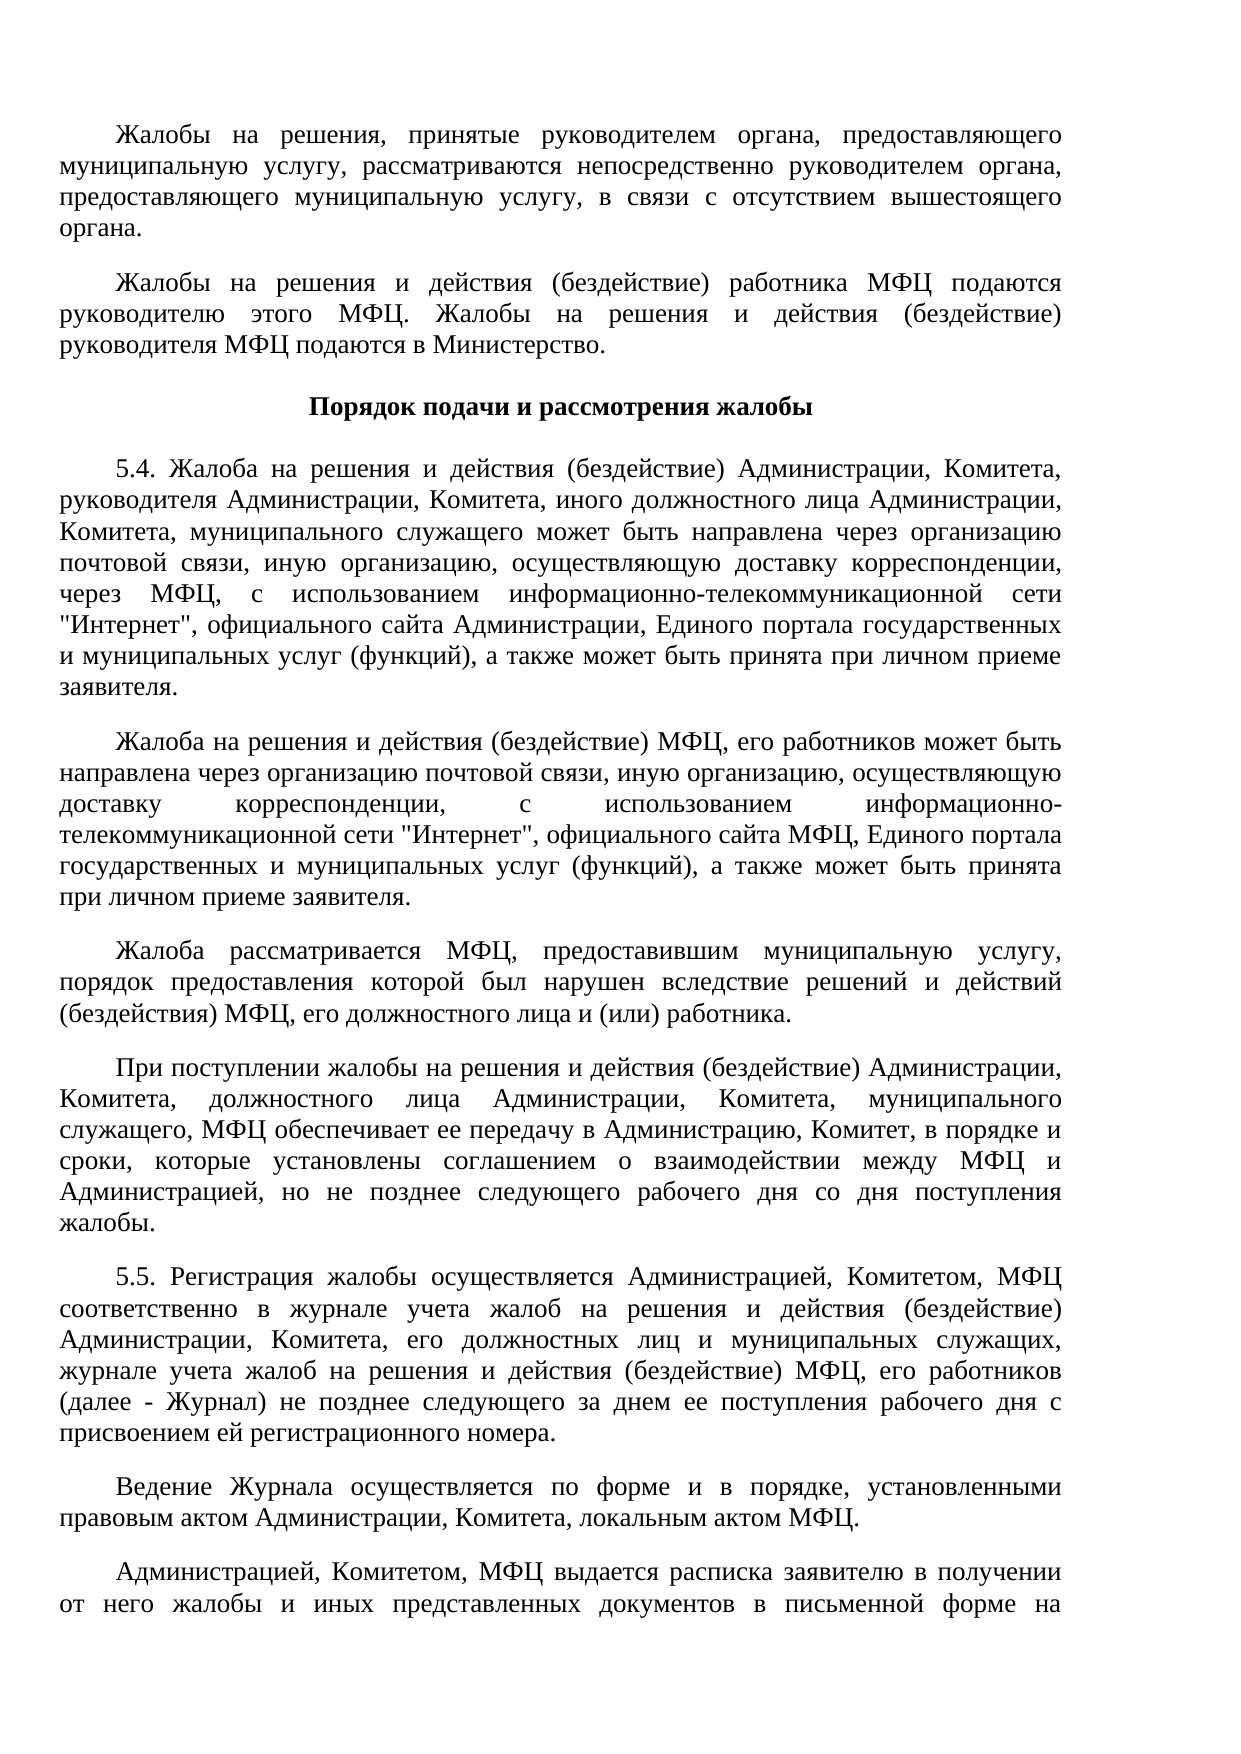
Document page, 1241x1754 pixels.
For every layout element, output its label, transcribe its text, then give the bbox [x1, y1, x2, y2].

text Жалобы на решения и действия (бездействие) работника МФЦ подаются руководителю этого МФЦ. Жалобы на решения и действия (бездействие) руководителя МФЦ подаются в Министерство. [59, 266, 1063, 359]
title Порядок подачи и рассмотрения жалобы [59, 390, 1063, 421]
text Ведение Журнала осуществляется по форме и в порядке, установленными правовым актом Администрации, Комитета, локальным актом МФЦ. [59, 1470, 1063, 1533]
text Жалоба на решения и действия (бездействие) МФЦ, его работников может быть направлена через организацию почтовой связи, иную организацию, осуществляющую доставку корреспонденции, с использованием информационно-телекоммуникационной сети "Интернет", официального сайта МФЦ, Единого портала государственных и муниципальных услуг (функций), а также может быть принята при личном приеме заявителя. [59, 724, 1063, 911]
text При поступлении жалобы на решения и действия (бездействие) Администрации, Комитета, должностного лица Администрации, Комитета, муниципального служащего, МФЦ обеспечивает ее передачу в Администрацию, Комитет, в порядке и сроки, которые установлены соглашением о взаимодействии между МФЦ и Администрацией, но не позднее следующего рабочего дня со дня поступления жалобы. [59, 1051, 1063, 1238]
text 5.5. Регистрация жалобы осуществляется Администрацией, Комитетом, МФЦ соответственно в журнале учета жалоб на решения и действия (бездействие) Администрации, Комитета, его должностных лиц и муниципальных служащих, журнале учета жалоб на решения и действия (бездействие) МФЦ, его работников (далее - Журнал) не позднее следующего за днем ее поступления рабочего дня с присвоением ей регистрационного номера. [59, 1261, 1063, 1447]
text Жалоба рассматривается МФЦ, предоставившим муниципальную услугу, порядок предоставления которой был нарушен вследствие решений и действий (бездействия) МФЦ, его должностного лица и (или) работника. [59, 934, 1063, 1028]
text 5.4. Жалоба на решения и действия (бездействие) Администрации, Комитета, руководителя Администрации, Комитета, иного должностного лица Администрации, Комитета, муниципального служащего может быть направлена через организацию почтовой связи, иную организацию, осуществляющую доставку корреспонденции, через МФЦ, с использованием информационно-телекоммуникационной сети "Интернет", официального сайта Администрации, Единого портала государственных и муниципальных услуг (функций), а также может быть принята при личном приеме заявителя. [59, 452, 1063, 702]
text Жалобы на решения, принятые руководителем органа, предоставляющего муниципальную услугу, рассматриваются непосредственно руководителем органа, предоставляющего муниципальную услугу, в связи с отсутствием вышестоящего органа. [59, 118, 1063, 243]
